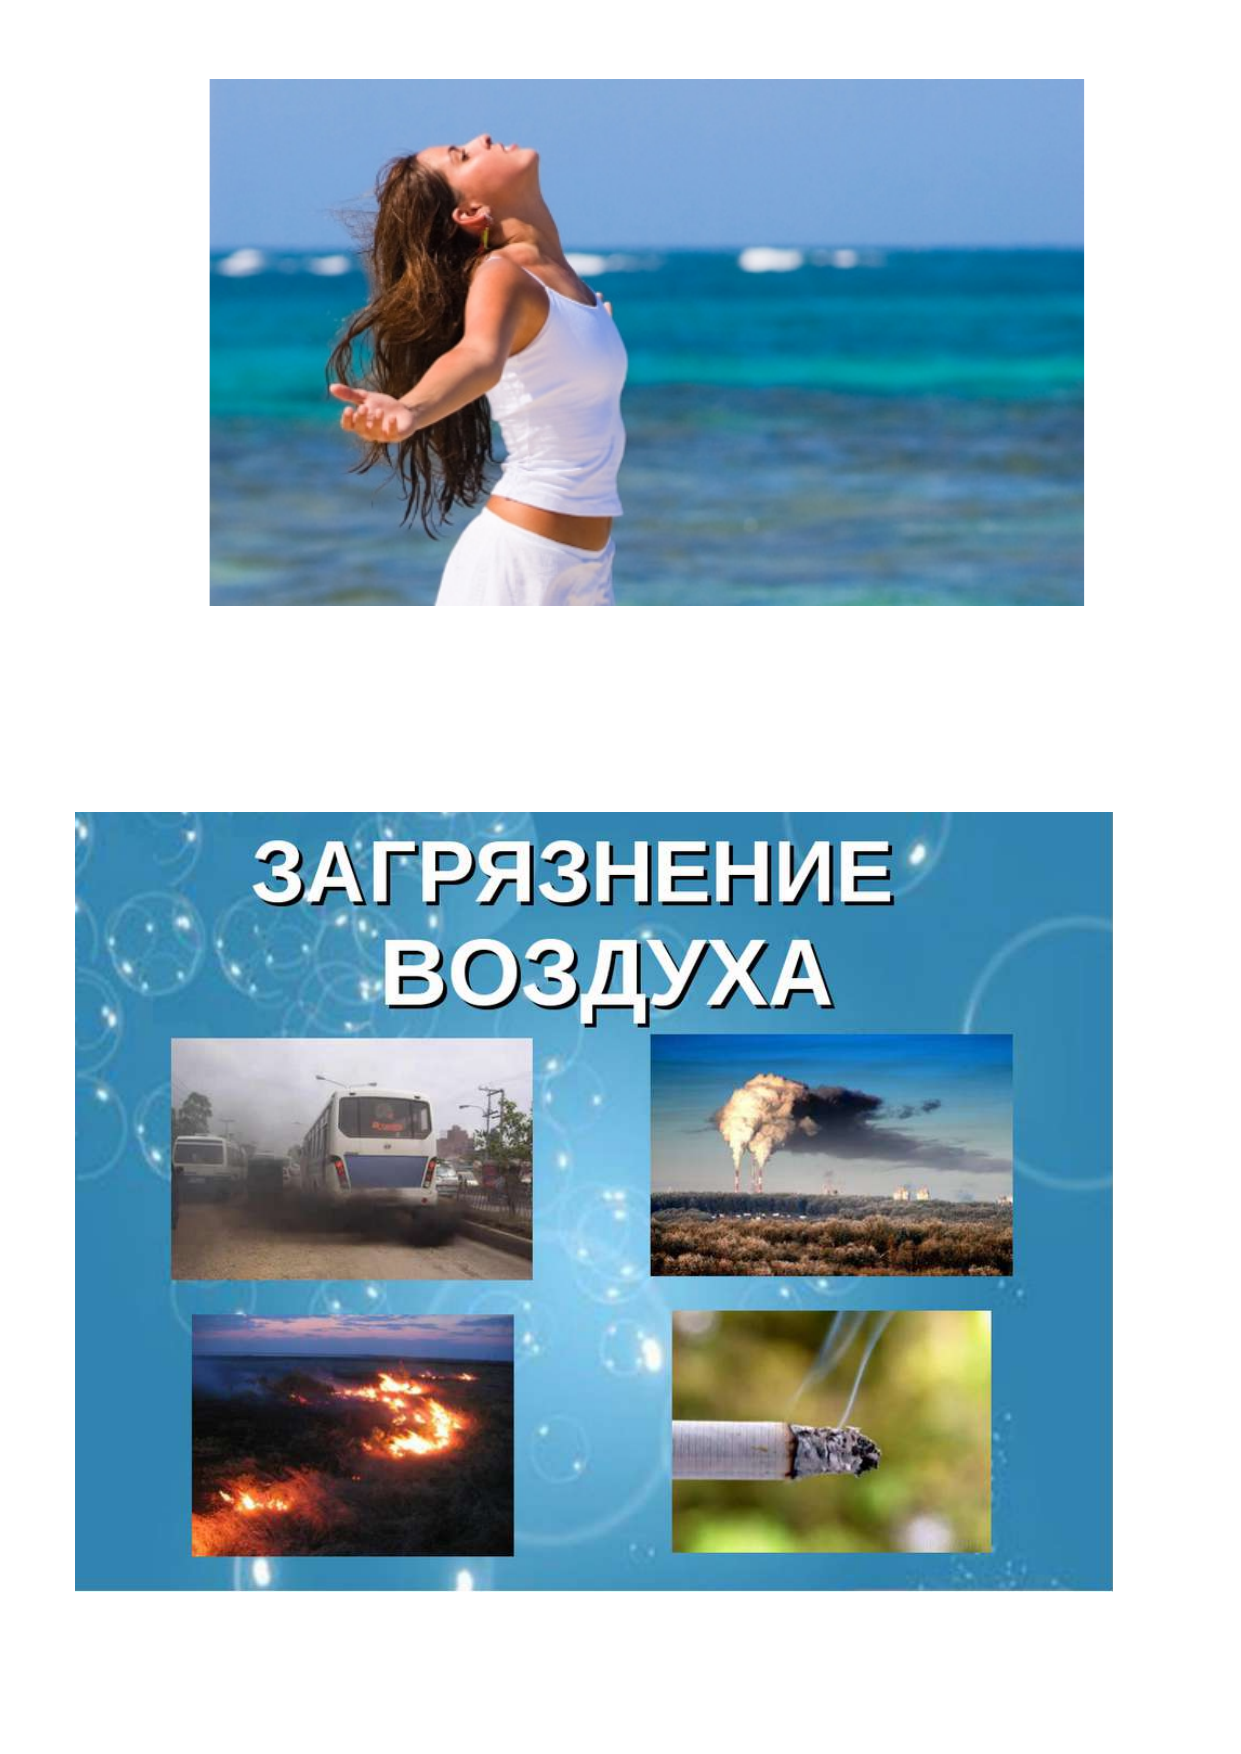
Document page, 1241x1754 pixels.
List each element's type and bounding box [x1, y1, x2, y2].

picture [209, 79, 1085, 606]
picture [75, 812, 1113, 1592]
